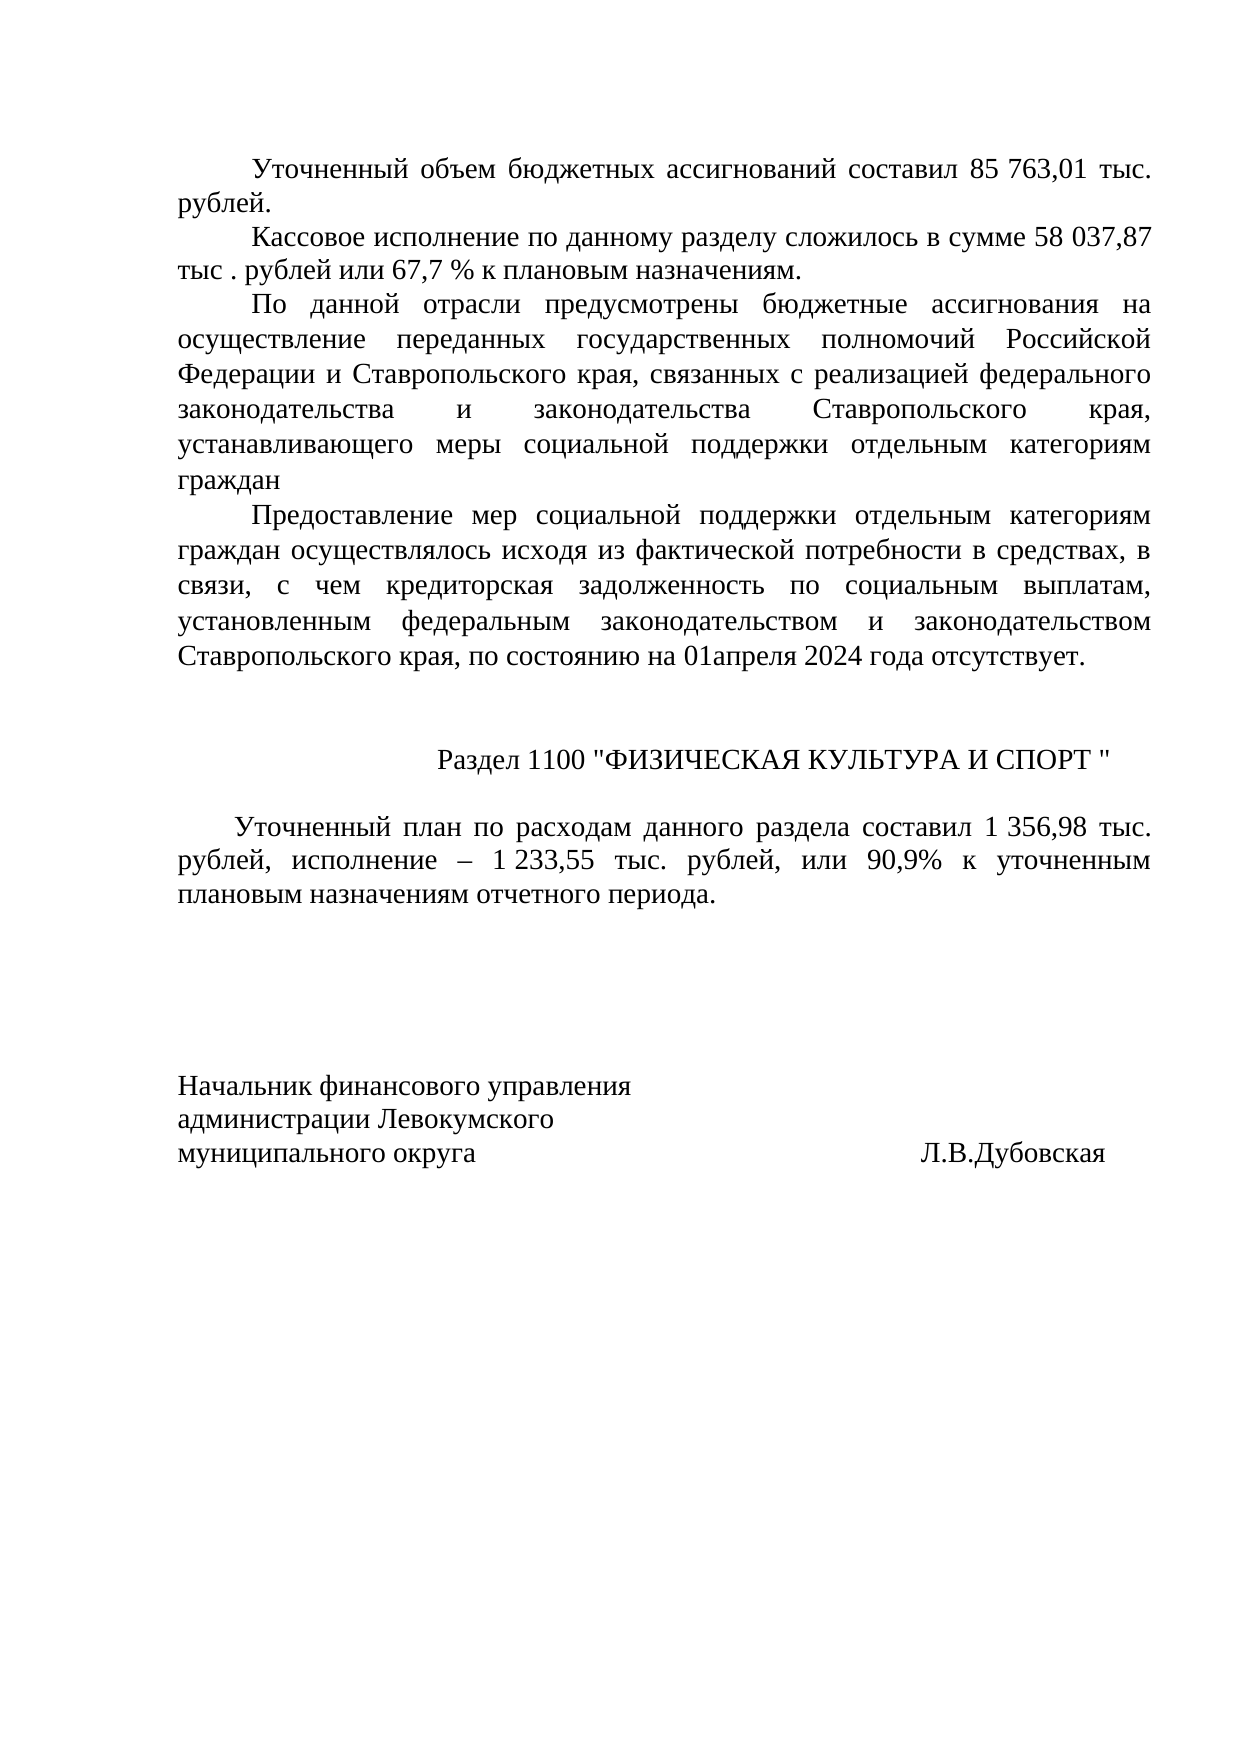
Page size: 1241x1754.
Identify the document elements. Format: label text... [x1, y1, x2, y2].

text муниципального округа Л.В.Дубовская [177, 1135, 1152, 1168]
text Уточненный объем бюджетных ассигнований составил 85 763,01 тыс. рублей. [177, 152, 1152, 219]
text Уточненный план по расходам данного раздела составил 1 356,98 тыс. рублей, исполнение – 1 233,55 тыс. рублей, или 90,9% к уточненным плановым назначениям отчетного периода. [177, 809, 1152, 909]
text Раздел 1100 "ФИЗИЧЕСКАЯ КУЛЬТУРА И СПОРТ " [177, 742, 1152, 775]
text Начальник финансового управления [177, 1068, 1152, 1101]
text По данной отрасли предусмотрены бюджетные ассигнования на осуществление переданных государственных полномочий Российской Федерации и Ставропольского края, связанных с реализацией федерального законодательства и законодательства Ставропольского края, устанавливающего меры социальной поддержки отдельным категориям граждан [177, 286, 1152, 495]
text администрации Левокумского [177, 1101, 1152, 1135]
text Предоставление мер социальной поддержки отдельным категориям граждан осуществлялось исходя из фактической потребности в средствах, в связи, с чем кредиторская задолженность по социальным выплатам, установленным федеральным законодательством и законодательством Ставропольского края, по состоянию на 01апреля 2024 года отсутствует. [177, 497, 1152, 671]
text Кассовое исполнение по данному разделу сложилось в сумме 58 037,87 тыс . рублей или 67,7 % к плановым назначениям. [177, 219, 1152, 286]
